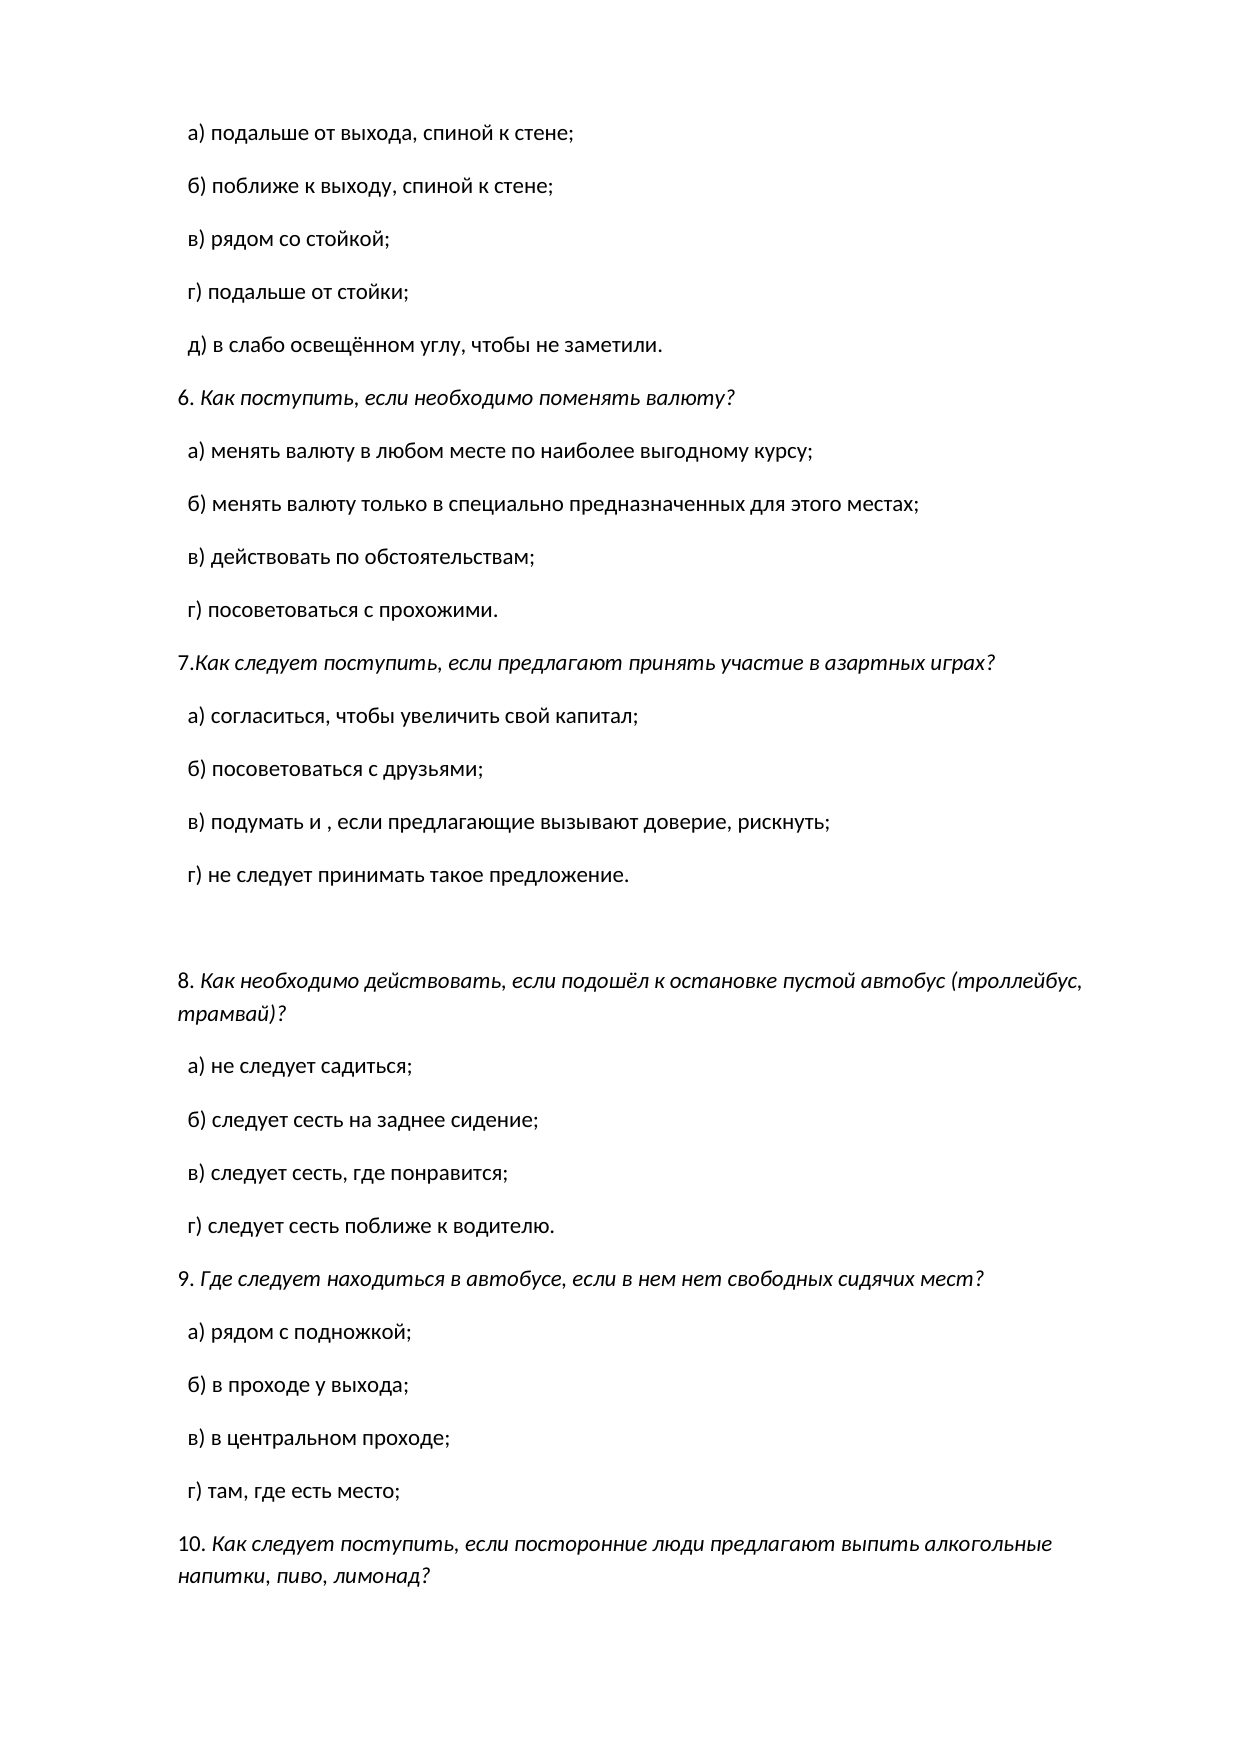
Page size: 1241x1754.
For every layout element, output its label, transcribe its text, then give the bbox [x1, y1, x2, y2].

text в) подумать и , если предлагающие вызывают доверие, рискнуть; [177, 807, 1152, 835]
text 9. Где следует находиться в автобусе, если в нем нет свободных сидячих мест? [177, 1264, 1152, 1292]
text г) следует сесть поближе к водителю. [177, 1211, 1152, 1239]
text д) в слабо освещённом углу, чтобы не заметили. [177, 330, 1152, 358]
text а) рядом с подножкой; [177, 1317, 1152, 1345]
text б) в проходе у выхода; [177, 1370, 1152, 1398]
text а) не следует садиться; [177, 1052, 1152, 1080]
text 6. Как поступить, если необходимо поменять валюту? [177, 383, 1152, 411]
text а) согласиться, чтобы увеличить свой капитал; [177, 701, 1152, 729]
text в) следует сесть, где понравится; [177, 1158, 1152, 1186]
text а) подальше от выхода, спиной к стене; [177, 118, 1152, 146]
text в) в центральном проходе; [177, 1423, 1152, 1451]
text г) подальше от стойки; [177, 277, 1152, 305]
text 10. Как следует поступить, если посторонние люди предлагают выпить алкогольные напитки, пиво, лимонад? [177, 1529, 1152, 1589]
text в) действовать по обстоятельствам; [177, 542, 1152, 570]
text б) поближе к выходу, спиной к стене; [177, 171, 1152, 199]
text г) не следует принимать такое предложение. [177, 860, 1152, 888]
text б) менять валюту только в специально предназначенных для этого местах; [177, 489, 1152, 517]
text а) менять валюту в любом месте по наиболее выгодному курсу; [177, 436, 1152, 464]
text б) следует сесть на заднее сидение; [177, 1105, 1152, 1133]
text г) там, где есть место; [177, 1476, 1152, 1504]
text 7.Как следует поступить, если предлагают принять участие в азартных играх? [177, 648, 1152, 676]
text 8. Как необходимо действовать, если подошёл к остановке пустой автобус (троллейбус, трамвай)? [177, 966, 1152, 1027]
text в) рядом со стойкой; [177, 224, 1152, 252]
text г) посоветоваться с прохожими. [177, 595, 1152, 623]
text б) посоветоваться с друзьями; [177, 754, 1152, 782]
